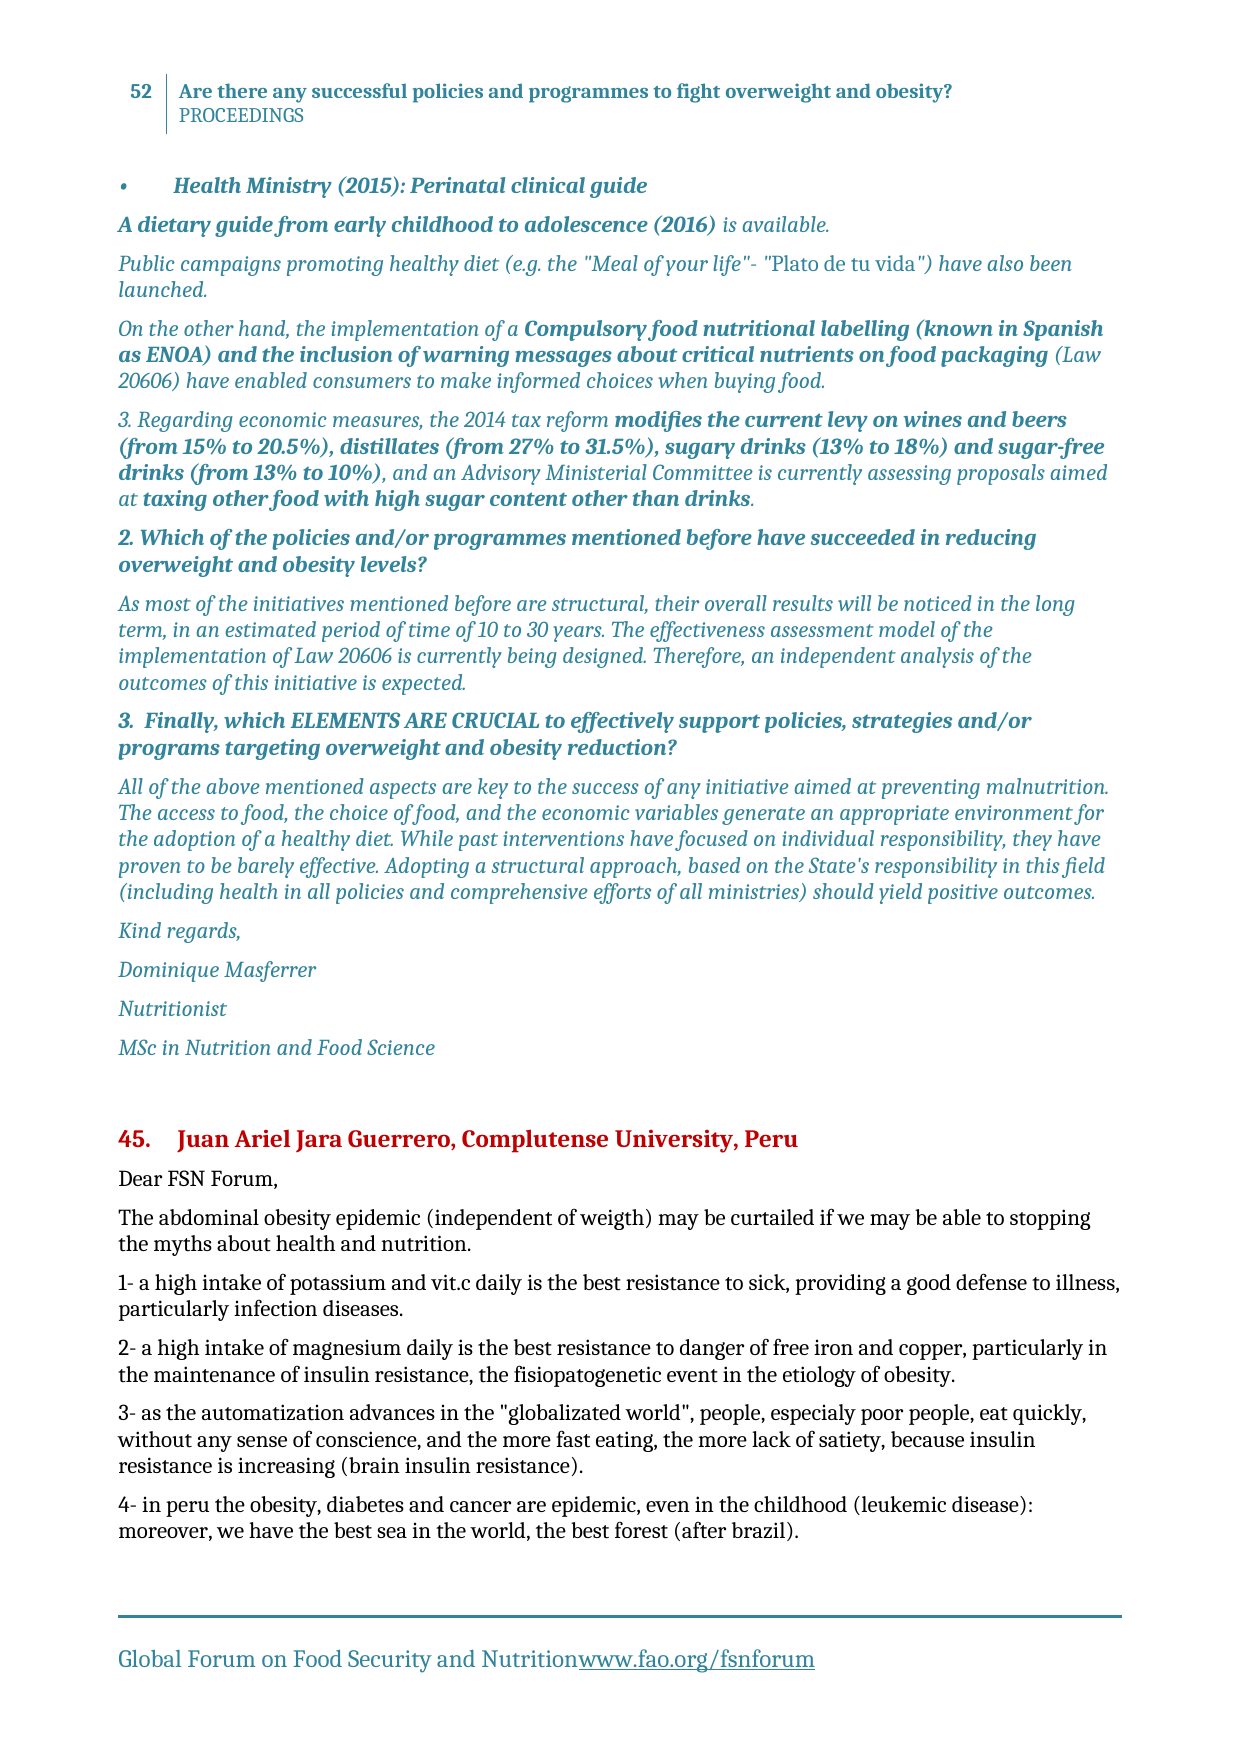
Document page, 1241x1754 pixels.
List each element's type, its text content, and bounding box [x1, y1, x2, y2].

text 1- a high intake of potassium and vit.c daily is the best resistance to sick, providing a good defense to illness, particularly infection diseases. [118, 1270, 1122, 1322]
text 3. Regarding economic measures, the 2014 tax reform modifies the current levy on wines and beers (from 15% to 20.5%), distillates (from 27% to 31.5%), sugary drinks (13% to 18%) and sugar-free drinks (from 13% to 10%), and an Advisory Ministerial Committee is currently assessing proposals aimed at taxing other food with high sugar content other than drinks. [118, 407, 1122, 513]
text Nutritionist [118, 995, 1122, 1022]
text Dominique Masferrer [118, 957, 1122, 983]
text MSc in Nutrition and Food Science [118, 1034, 1122, 1061]
text Dear FSN Forum, [118, 1166, 1122, 1192]
text • Health Ministry (2015): Perinatal clinical guide [118, 173, 1122, 199]
text All of the above mentioned aspects are key to the success of any initiative aimed at preventing malnutrition. The access to food, the choice of food, and the economic variables generate an appropriate environment for the adoption of a healthy diet. While past interventions have focused on individual responsibility, they have proven to be barely effective. Adopting a structural approach, based on the State's responsibility in this field (including health in all policies and comprehensive efforts of all ministries) should yield positive outcomes. [118, 773, 1122, 905]
text A dietary guide from early childhood to adolescence (2016) is available. [118, 212, 1122, 238]
text On the other hand, the implementation of a Compulsory food nutritional labelling (known in Spanish as ENOA) and the inclusion of warning messages about critical nutrients on food packaging (Law 20606) have enabled consumers to make informed choices when buying food. [118, 316, 1122, 395]
text 4- in peru the obesity, diabetes and cancer are epidemic, even in the childhood (leukemic disease): moreover, we have the best sea in the world, the best forest (after brazil). [118, 1492, 1122, 1544]
text 2- a high intake of magnesium daily is the best resistance to danger of free iron and copper, particularly in the maintenance of insulin resistance, the fisiopatogenetic event in the etiology of obesity. [118, 1335, 1122, 1388]
text Public campaigns promoting healthy diet (e.g. the "Meal of your life"- "Plato de tu vida") have also been launched. [118, 250, 1122, 303]
text 2. Which of the policies and/or programmes mentioned before have succeeded in reducing overweight and obesity levels? [118, 525, 1122, 578]
text The abdominal obesity epidemic (independent of weigth) may be curtailed if we may be able to stopping the myths about health and nutrition. [118, 1204, 1122, 1257]
text As most of the initiatives mentioned before are structural, their overall results will be noticed in the long term, in an estimated period of time of 10 to 30 years. The effectiveness assessment model of the implementation of Law 20606 is currently being designed. Therefore, an independent analysis of the outcomes of this initiative is expected. [118, 590, 1122, 696]
subtitle Juan Ariel Jara Guerrero, Complutense University, Peru [118, 1124, 1122, 1153]
text Kind regards, [118, 918, 1122, 944]
text 3. Finally, which ELEMENTS ARE CRUCIAL to effectively support policies, strategies and/or programs targeting overweight and obesity reduction? [118, 708, 1122, 761]
text 3- as the automatization advances in the "globalizated world", people, especialy poor people, eat quickly, without any sense of conscience, and the more fast eating, the more lack of satiety, because insulin resistance is increasing (brain insulin resistance). [118, 1400, 1122, 1479]
